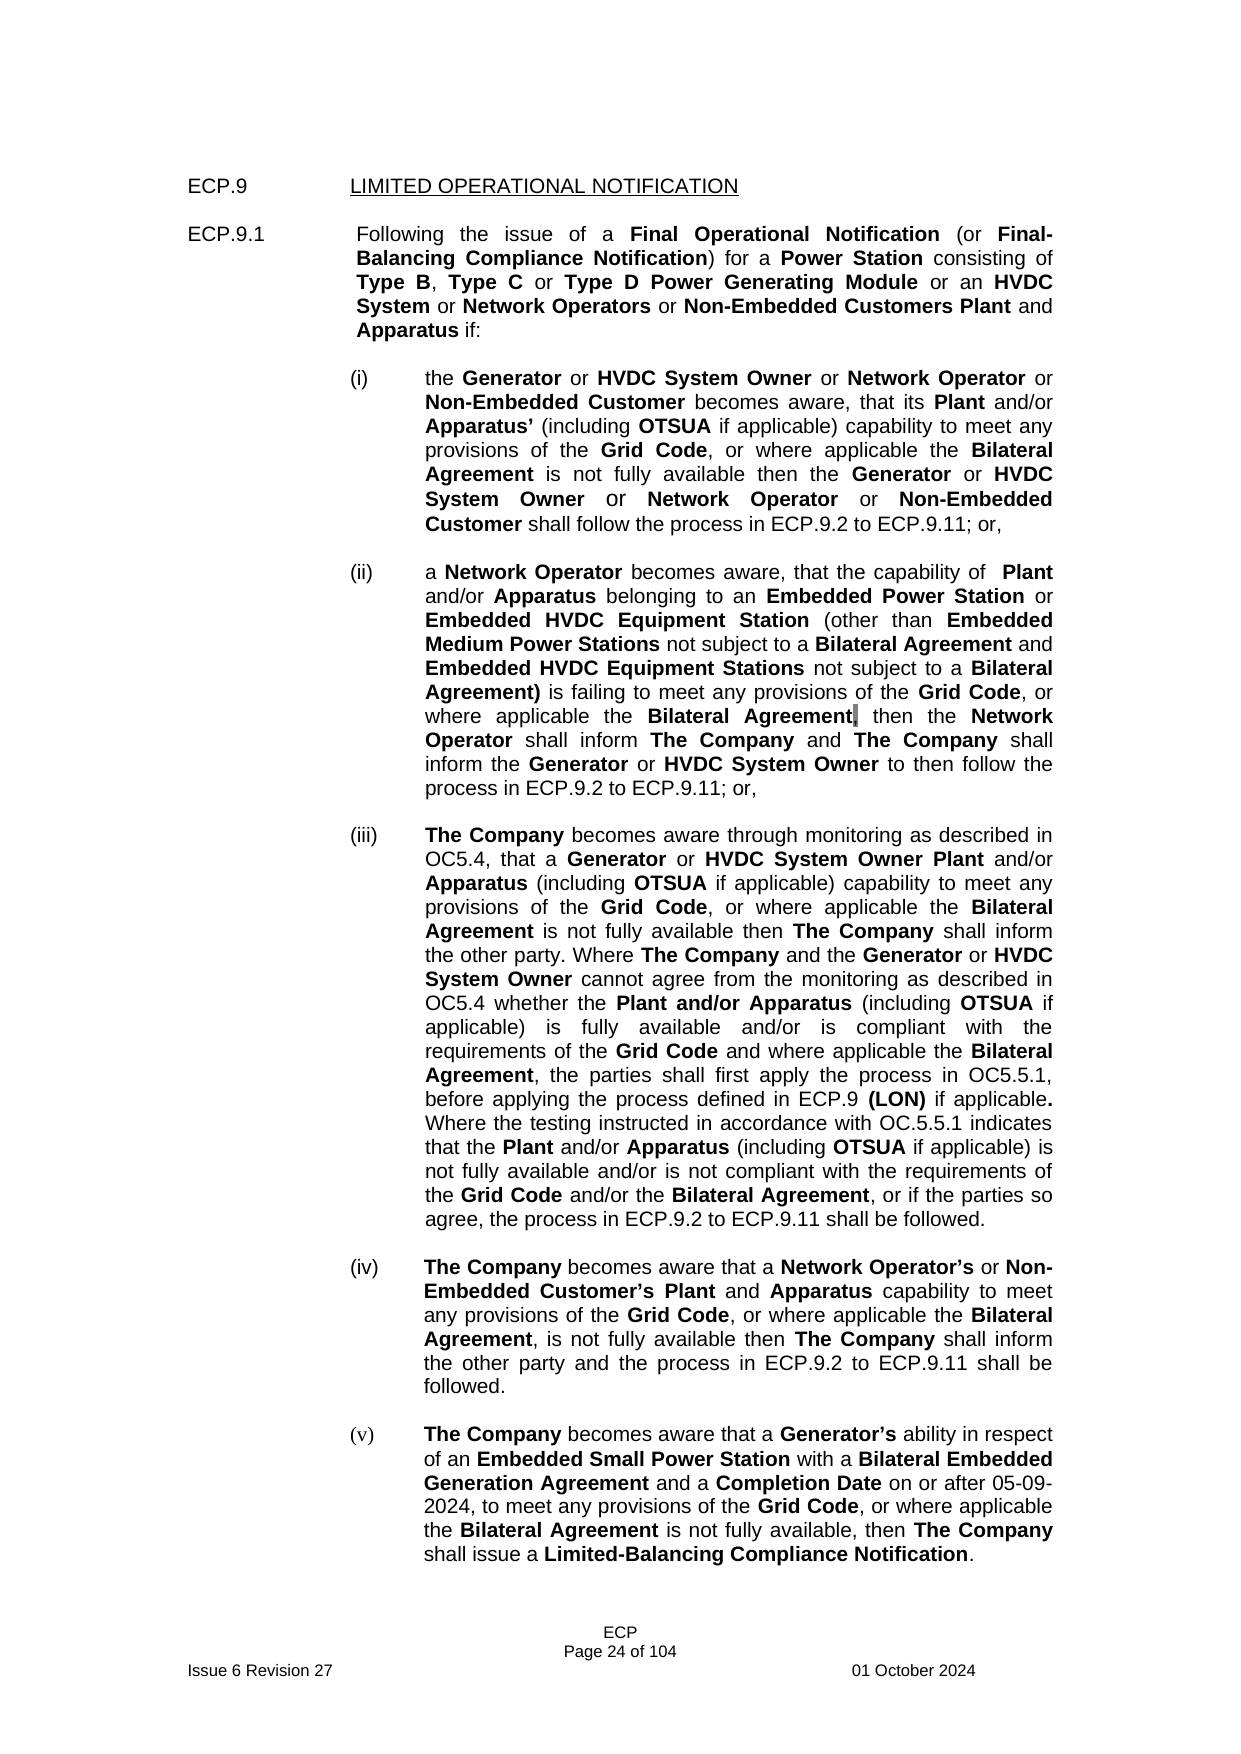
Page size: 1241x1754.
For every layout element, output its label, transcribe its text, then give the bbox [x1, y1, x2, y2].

list The Company becomes aware that a Generator’s ability in respect of an Embedded Small Power Station with a Bilateral Embedded Generation Agreement and a Completion Date on or after 05-09-2024, to meet any provisions of the Grid Code, or where applicable the Bilateral Agreement is not fully available, then The Company shall issue a Limited-Balancing Compliance Notification. [350, 1422, 1053, 1566]
text (i) the Generator or HVDC System Owner or Network Operator or Non-Embedded Customer becomes aware, that its Plant and/or Apparatus’ (including OTSUA if applicable) capability to meet any provisions of the Grid Code, or where applicable the Bilateral Agreement is not fully available then the Generator or HVDC System Owner or Network Operator or Non-Embedded Customer shall follow the process in ECP.9.2 to ECP.9.11; or, [350, 366, 1053, 536]
list The Company becomes aware that a Network Operator’s or Non-Embedded Customer’s Plant and Apparatus capability to meet any provisions of the Grid Code, or where applicable the Bilateral Agreement, is not fully available then The Company shall inform the other party and the process in ECP.9.2 to ECP.9.11 shall be followed. [350, 1254, 1053, 1398]
subtitle ECP.9 LIMITED OPERATIONAL NOTIFICATION [187, 174, 1053, 198]
text ECP.9.1 Following the issue of a Final Operational Notification (or Final-Balancing Compliance Notification) for a Power Station consisting of Type B, Type C or Type D Power Generating Module or an HVDC System or Network Operators or Non-Embedded Customers Plant and Apparatus if: [187, 222, 1053, 342]
text (iii) The Company becomes aware through monitoring as described in OC5.4, that a Generator or HVDC System Owner Plant and/or Apparatus (including OTSUA if applicable) capability to meet any provisions of the Grid Code, or where applicable the Bilateral Agreement is not fully available then The Company shall inform the other party. Where The Company and the Generator or HVDC System Owner cannot agree from the monitoring as described in OC5.4 whether the Plant and/or Apparatus (including OTSUA if applicable) is fully available and/or is compliant with the requirements of the Grid Code and where applicable the Bilateral Agreement, the parties shall first apply the process in OC5.5.1, before applying the process defined in ECP.9 (LON) if applicable. Where the testing instructed in accordance with OC.5.5.1 indicates that the Plant and/or Apparatus (including OTSUA if applicable) is not fully available and/or is not compliant with the requirements of the Grid Code and/or the Bilateral Agreement, or if the parties so agree, the process in ECP.9.2 to ECP.9.11 shall be followed. [350, 823, 1053, 1231]
text (ii) a Network Operator becomes aware, that the capability of Plant and/or Apparatus belonging to an Embedded Power Station or Embedded HVDC Equipment Station (other than Embedded Medium Power Stations not subject to a Bilateral Agreement and Embedded HVDC Equipment Stations not subject to a Bilateral Agreement) is failing to meet any provisions of the Grid Code, or where applicable the Bilateral Agreement, then the Network Operator shall inform The Company and The Company shall inform the Generator or HVDC System Owner to then follow the process in ECP.9.2 to ECP.9.11; or, [350, 560, 1053, 799]
